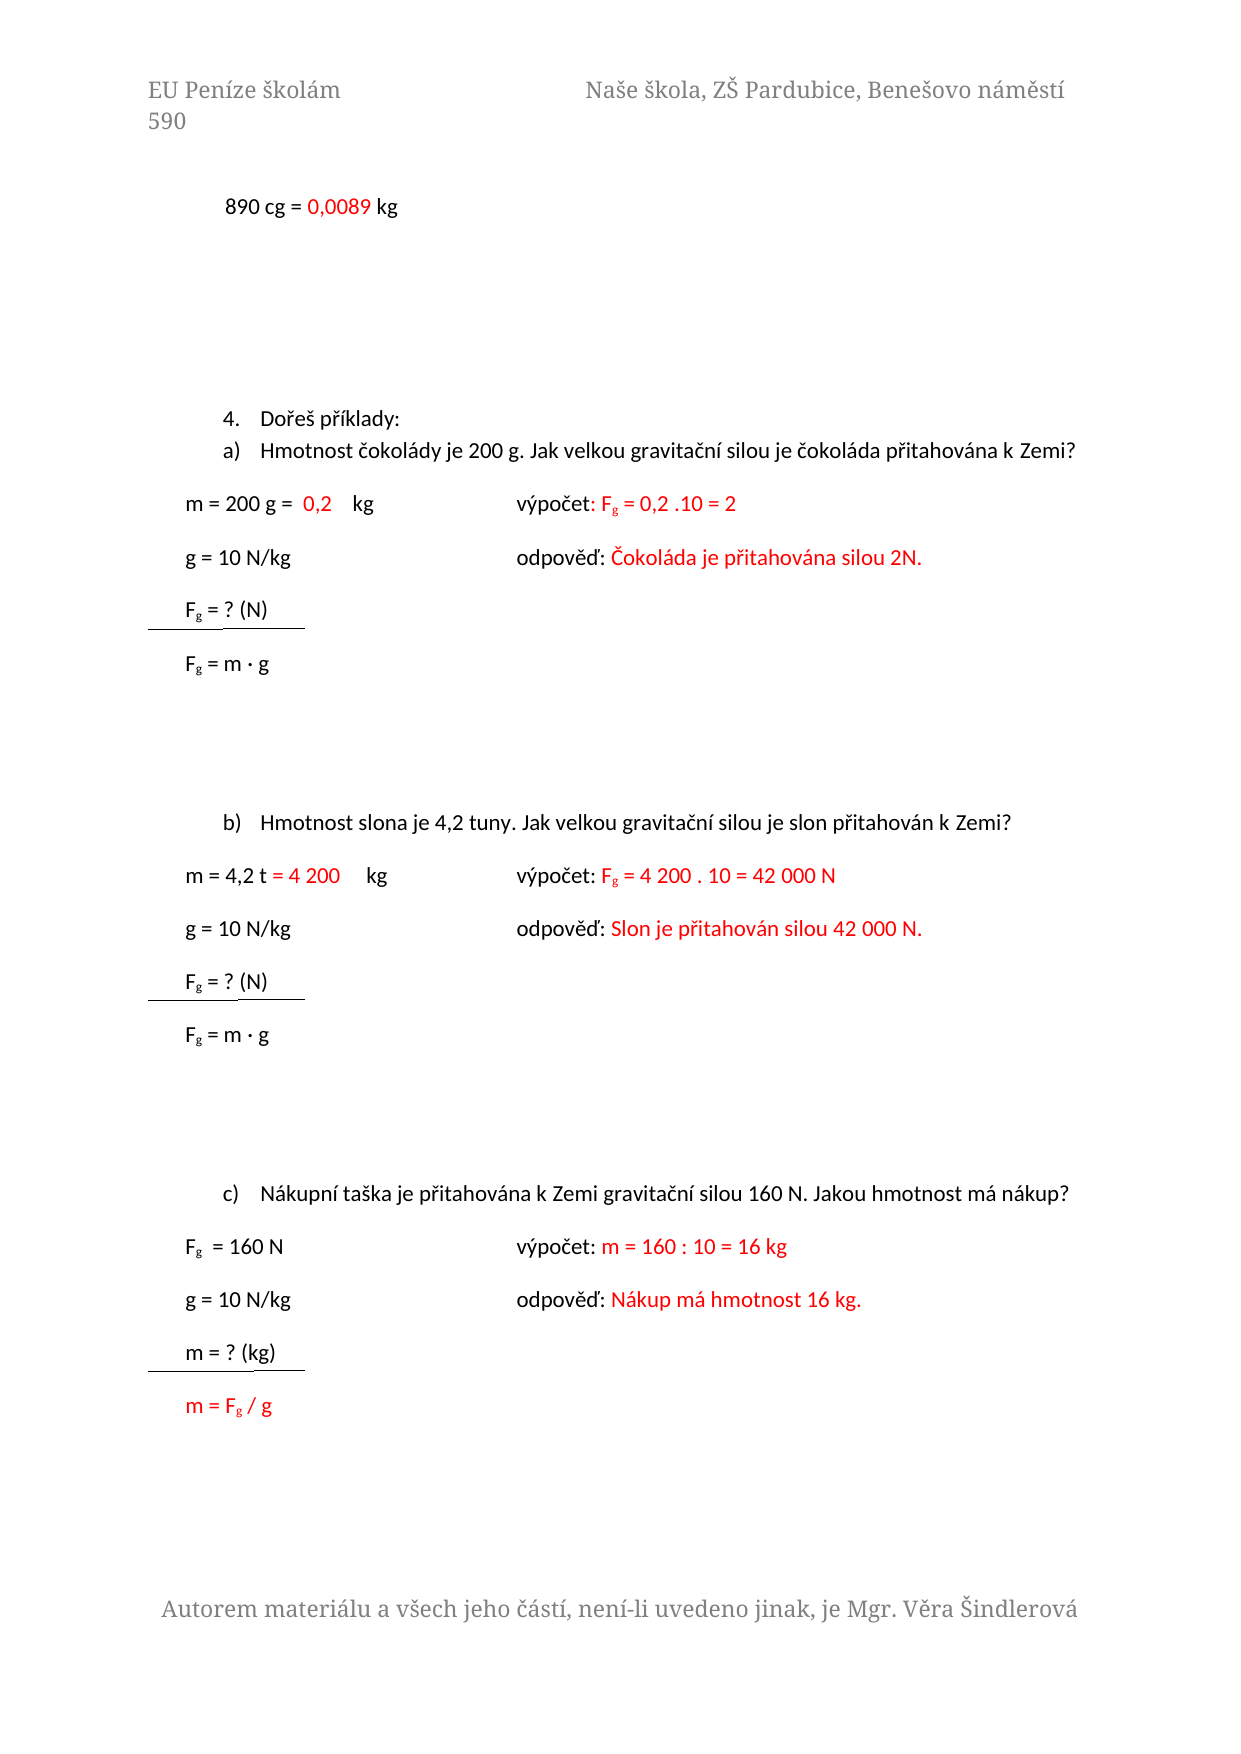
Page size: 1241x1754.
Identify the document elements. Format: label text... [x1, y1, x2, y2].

list Dořeš příklady: [223, 404, 1093, 432]
text m = 200 g = 0,2 kg výpočet: Fg = 0,2 .10 = 2 [148, 489, 1093, 518]
text Fg = m · g [148, 1020, 1093, 1048]
text g = 10 N/kg odpověď: Čokoláda je přitahována silou 2N. [148, 543, 1093, 571]
list Hmotnost slona je 4,2 tuny. Jak velkou gravitační silou je slon přitahován k Zemi? [223, 808, 1093, 836]
text g = 10 N/kg odpověď: Nákup má hmotnost 16 kg. [148, 1285, 1093, 1313]
text Fg = 160 N výpočet: m = 160 : 10 = 16 kg [148, 1232, 1093, 1260]
text g = 10 N/kg odpověď: Slon je přitahován silou 42 000 N. [148, 914, 1093, 942]
text m = ? (kg) [148, 1338, 1093, 1366]
text Fg = ? (N) [148, 967, 1093, 995]
list Nákupní taška je přitahována k Zemi gravitační silou 160 N. Jakou hmotnost má nákup? [223, 1179, 1093, 1207]
text 890 cg = 0,0089 kg [148, 192, 1093, 220]
text Fg = ? (N) [148, 596, 1093, 624]
list Hmotnost čokolády je 200 g. Jak velkou gravitační silou je čokoláda přitahována k Zemi? [223, 437, 1093, 464]
text Fg = m · g [148, 649, 1093, 677]
text m = Fg / g [148, 1391, 1093, 1419]
text m = 4,2 t = 4 200 kg výpočet: Fg = 4 200 . 10 = 42 000 N [148, 861, 1093, 889]
